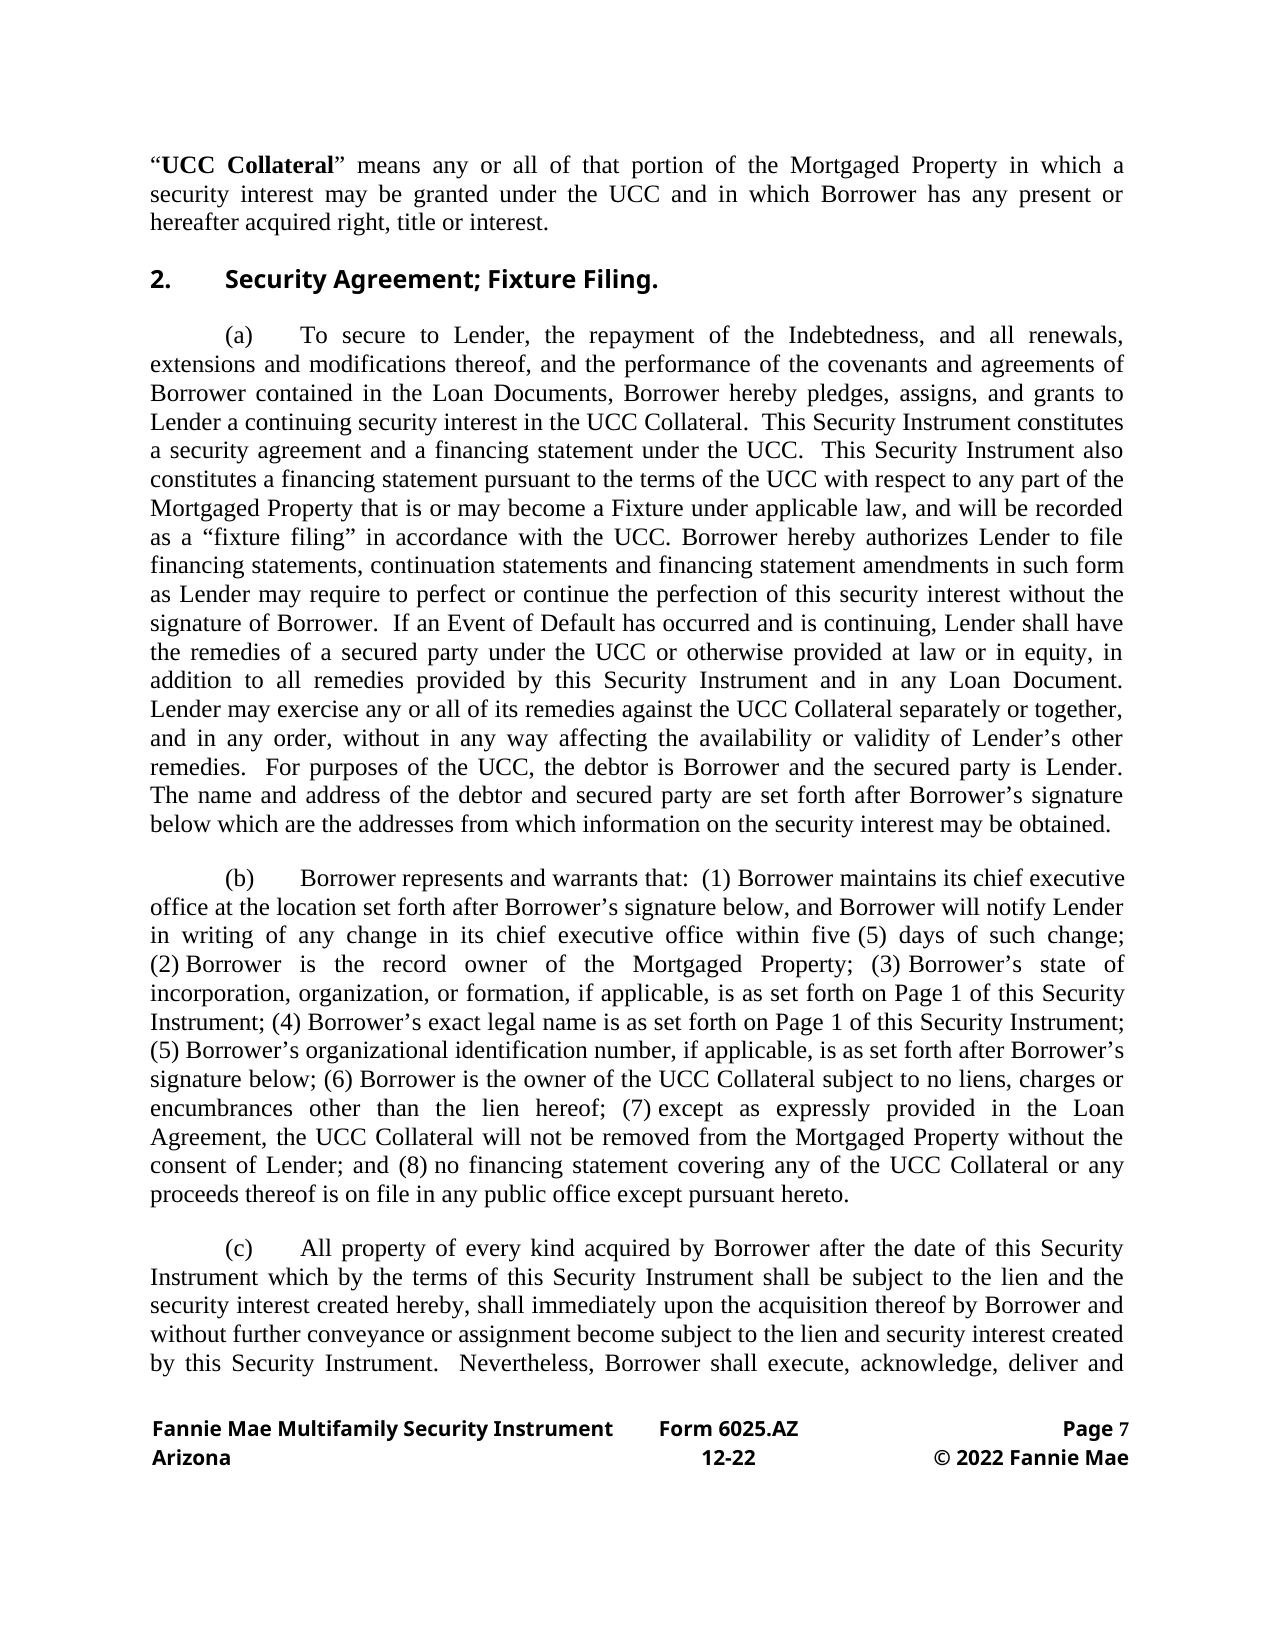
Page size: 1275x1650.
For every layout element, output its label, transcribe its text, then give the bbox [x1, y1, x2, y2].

text “UCC Collateral” means any or all of that portion of the Mortgaged Property in which a security interest may be granted under the UCC and in which Borrower has any present or hereafter acquired right, title or interest. [150, 150, 1125, 236]
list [150, 1233, 1125, 1377]
list Borrower represents and warrants that: (1) Borrower maintains its chief executive office at the location set forth after Borrower’s signature below, and Borrower will notify Lender in writing of any change in its chief executive office within five (5) days of such change; (2) Borrower is the record owner of the Mortgaged Property; (3) Borrower’s state of incorporation, organization, or formation, if applicable, is as set forth on Page 1 of this Security Instrument; (4) Borrower’s exact legal name is as set forth on Page 1 of this Security Instrument; (5) Borrower’s organizational identification number, if applicable, is as set forth after Borrower’s signature below; (6) Borrower is the owner of the UCC Collateral subject to no liens, charges or encumbrances other than the lien hereof; (7) except as expressly provided in the Loan Agreement, the UCC Collateral will not be removed from the Mortgaged Property without the consent of Lender; and (8) no financing statement covering any of the UCC Collateral or any proceeds thereof is on file in any public office except pursuant hereto. [150, 863, 1125, 1208]
subtitle Security Agreement; Fixture Filing. [150, 261, 1125, 295]
list To secure to Lender, the repayment of the Indebtedness, and all renewals, extensions and modifications thereof, and the performance of the covenants and agreements of Borrower contained in the Loan Documents, Borrower hereby pledges, assigns, and grants to Lender a continuing security interest in the UCC Collateral. This Security Instrument constitutes a security agreement and a financing statement under the UCC. This Security Instrument also constitutes a financing statement pursuant to the terms of the UCC with respect to any part of the Mortgaged Property that is or may become a Fixture under applicable law, and will be recorded as a “fixture filing” in accordance with the UCC. Borrower hereby authorizes Lender to file financing statements, continuation statements and financing statement amendments in such form as Lender may require to perfect or continue the perfection of this security interest without the signature of Borrower. If an Event of Default has occurred and is continuing, Lender shall have the remedies of a secured party under the UCC or otherwise provided at law or in equity, in addition to all remedies provided by this Security Instrument and in any Loan Document. Lender may exercise any or all of its remedies against the UCC Collateral separately or together, and in any order, without in any way affecting the availability or validity of Lender’s other remedies. For purposes of the UCC, the debtor is Borrower and the secured party is Lender. The name and address of the debtor and secured party are set forth after Borrower’s signature below which are the addresses from which information on the security interest may be obtained. [150, 320, 1125, 838]
